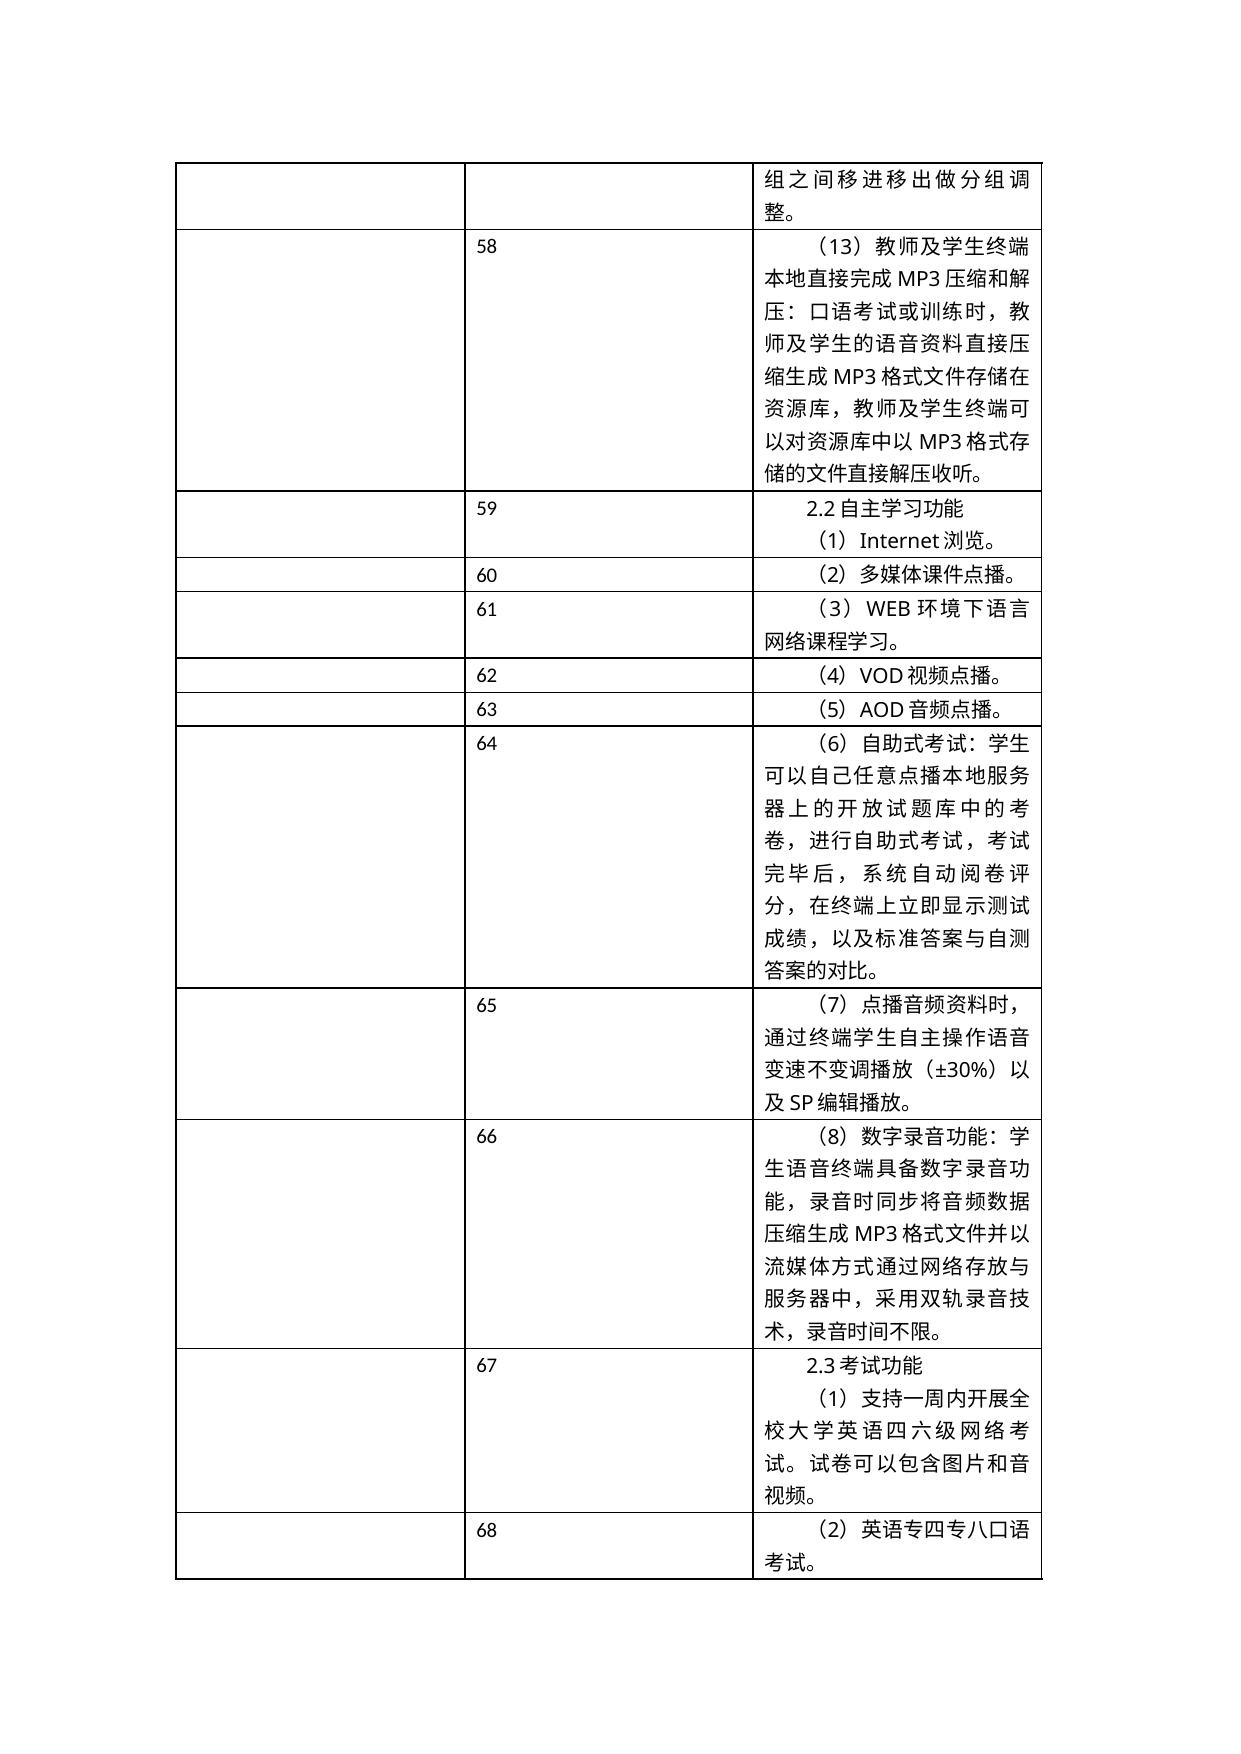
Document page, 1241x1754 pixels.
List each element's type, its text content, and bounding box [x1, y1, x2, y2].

table_cell [177, 1349, 464, 1512]
table_cell （5）AOD音频点播。 [754, 693, 1041, 725]
table_cell [177, 492, 464, 557]
table_cell 58 [466, 230, 752, 490]
table_cell （4）VOD视频点播。 [754, 659, 1041, 691]
table_cell [177, 727, 464, 987]
table_cell 59 [466, 492, 752, 557]
table_cell 66 [466, 1120, 752, 1348]
table_cell 63 [466, 693, 752, 725]
table_cell [177, 1513, 464, 1578]
table_cell [177, 1120, 464, 1348]
table_cell （13）教师及学生终端本地直接完成MP3压缩和解压：口语考试或训练时，教师及学生的语音资料直接压缩生成MP3格式文件存储在资源库，教师及学生终端可以对资源库中以MP3格式存储的文件直接解压收听。 [754, 230, 1041, 490]
table_cell [177, 592, 464, 657]
table_cell [177, 164, 464, 228]
table_cell （2）英语专四专八口语考试。 [754, 1513, 1041, 1578]
table_cell [177, 230, 464, 490]
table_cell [754, 164, 1041, 228]
table_cell 57 [466, 164, 752, 228]
table_cell （7）点播音频资料时，通过终端学生自主操作语音变速不变调播放（±30%）以及SP编辑播放。 [754, 989, 1041, 1118]
table_cell [177, 989, 464, 1118]
table_cell 62 [466, 659, 752, 691]
table_cell 67 [466, 1349, 752, 1512]
table_cell 68 [466, 1513, 752, 1578]
table_cell （8）数字录音功能：学生语音终端具备数字录音功能，录音时同步将音频数据压缩生成MP3格式文件并以流媒体方式通过网络存放与服务器中，采用双轨录音技术，录音时间不限。 [754, 1120, 1041, 1348]
table_cell （6）自助式考试：学生可以自己任意点播本地服务器上的开放试题库中的考卷，进行自助式考试，考试完毕后，系统自动阅卷评分，在终端上立即显示测试成绩，以及标准答案与自测答案的对比。 [754, 727, 1041, 987]
table_cell （3）WEB环境下语言网络课程学习。 [754, 592, 1041, 657]
table_cell 61 [466, 592, 752, 657]
table_cell [177, 558, 464, 591]
table_cell 65 [466, 989, 752, 1118]
table_cell 2.3考试功能 （1）支持一周内开展全校大学英语四六级网络考试。试卷可以包含图片和音视频。 [754, 1349, 1041, 1512]
table_cell [177, 659, 464, 691]
table_cell 60 [466, 558, 752, 591]
table_cell [177, 693, 464, 725]
table_cell 2.2自主学习功能 （1）Internet浏览。 [754, 492, 1041, 557]
table_cell 64 [466, 727, 752, 987]
table_cell （2）多媒体课件点播。 [754, 558, 1041, 591]
